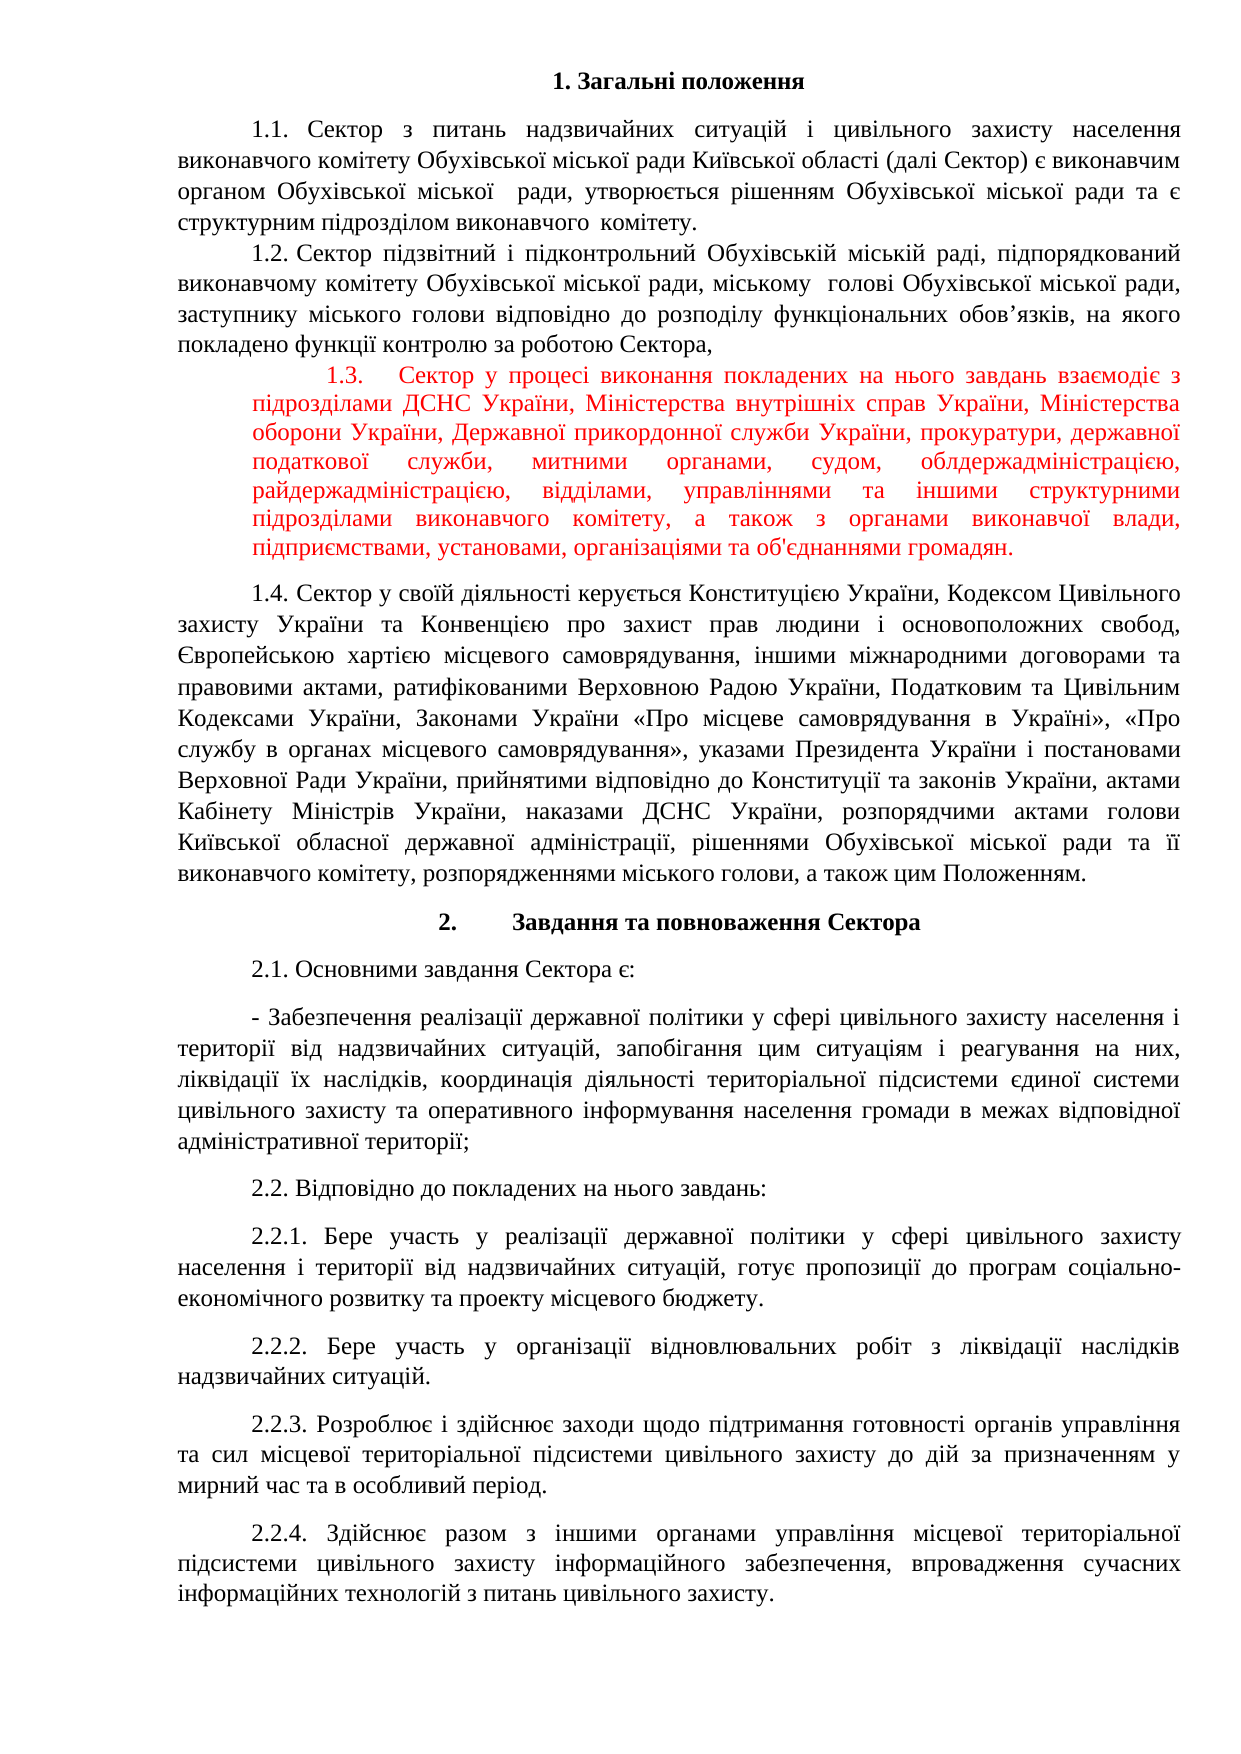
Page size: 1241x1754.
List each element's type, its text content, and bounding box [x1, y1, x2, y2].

text - Забезпечення реалізації державної політики у сфері цивільного захисту населення і території від надзвичайних ситуацій, запобігання цим ситуаціям і реагування на них, ліквідації їх наслідків, координація діяльності територіальної підсистеми єдиної системи цивільного захисту та оперативного інформування населення громади в межах відповідної адміністративної території; [177, 1002, 1181, 1154]
list Сектор підзвітний і підконтрольний Обухівській міській раді, підпорядкований виконавчому комітету Обухівської міської ради, міському голові Обухівської міської ради, заступнику міського голови відповідно до розподілу функціональних обов’язків, на якого покладено функції контролю за роботою Сектора, [177, 238, 1182, 358]
list Відповідно до покладених на нього завдань: [251, 1173, 1181, 1202]
subtitle Загальні положення [552, 66, 1196, 95]
list Бере участь у реалізації державної політики у сфері цивільного захисту населення і території від надзвичайних ситуацій, готує пропозиції до програм соціально- економічного розвитку та проекту місцевого бюджету. [177, 1221, 1182, 1312]
list Сектор з питань надзвичайних ситуацій і цивільного захисту населення виконавчого комітету Обухівської міської ради Київської області (далі Сектор) є виконавчим органом Обухівської міської ради, утворюється рішенням Обухівської міської ради та є структурним підрозділом виконавчого комітету. [177, 114, 1182, 236]
list Сектор у процесі виконання покладених на нього завдань взаємодіє з підрозділами ДСНС України, Міністерства внутрішніх справ України, Міністерства оборони України, Державної прикордонної служби України, прокуратури, державної податкової служби, митними органами, судом, облдержадміністрацією, райдержадміністрацією, відділами, управліннями та іншими структурними підрозділами виконавчого комітету, а також з органами виконавчої влади, підприємствами, установами, організаціями та об'єднаннями громадян. [252, 360, 1181, 561]
list Бере участь у організації відновлювальних робіт з ліквідації наслідків надзвичайних ситуацій. [177, 1331, 1181, 1390]
list Основними завдання Сектора є: [251, 954, 1181, 982]
list Розроблює і здійснює заходи щодо підтримання готовності органів управління та сил місцевої територіальної підсистеми цивільного захисту до дій за призначенням у мирний час та в особливий період. [177, 1409, 1182, 1498]
list Здійснює разом з іншими органами управління місцевої територіальної підсистеми цивільного захисту інформаційного забезпечення, впровадження сучасних інформаційних технологій з питань цивільного захисту. [177, 1518, 1182, 1607]
list Сектор у своїй діяльності керується Конституцією України, Кодексом Цивільного захисту України та Конвенцією про захист прав людини і основоположних свобод, Європейською хартією місцевого самоврядування, іншими міжнародними договорами та правовими актами, ратифікованими Верховною Радою України, Податковим та Цивільним Кодексами України, Законами України «Про місцеве самоврядування в Україні», «Про службу в органах місцевого самоврядування», указами Президента України і постановами Верховної Ради України, прийнятими відповідно до Конституції та законів України, актами Кабінету Міністрів України, наказами ДСНС України, розпорядчими актами голови Київської обласної державної адміністрації, рішеннями Обухівської міської ради та її виконавчого комітету, розпорядженнями міського голови, а також цим Положенням. [177, 578, 1182, 887]
subtitle Завдання та повноваження Сектора [177, 907, 1182, 935]
